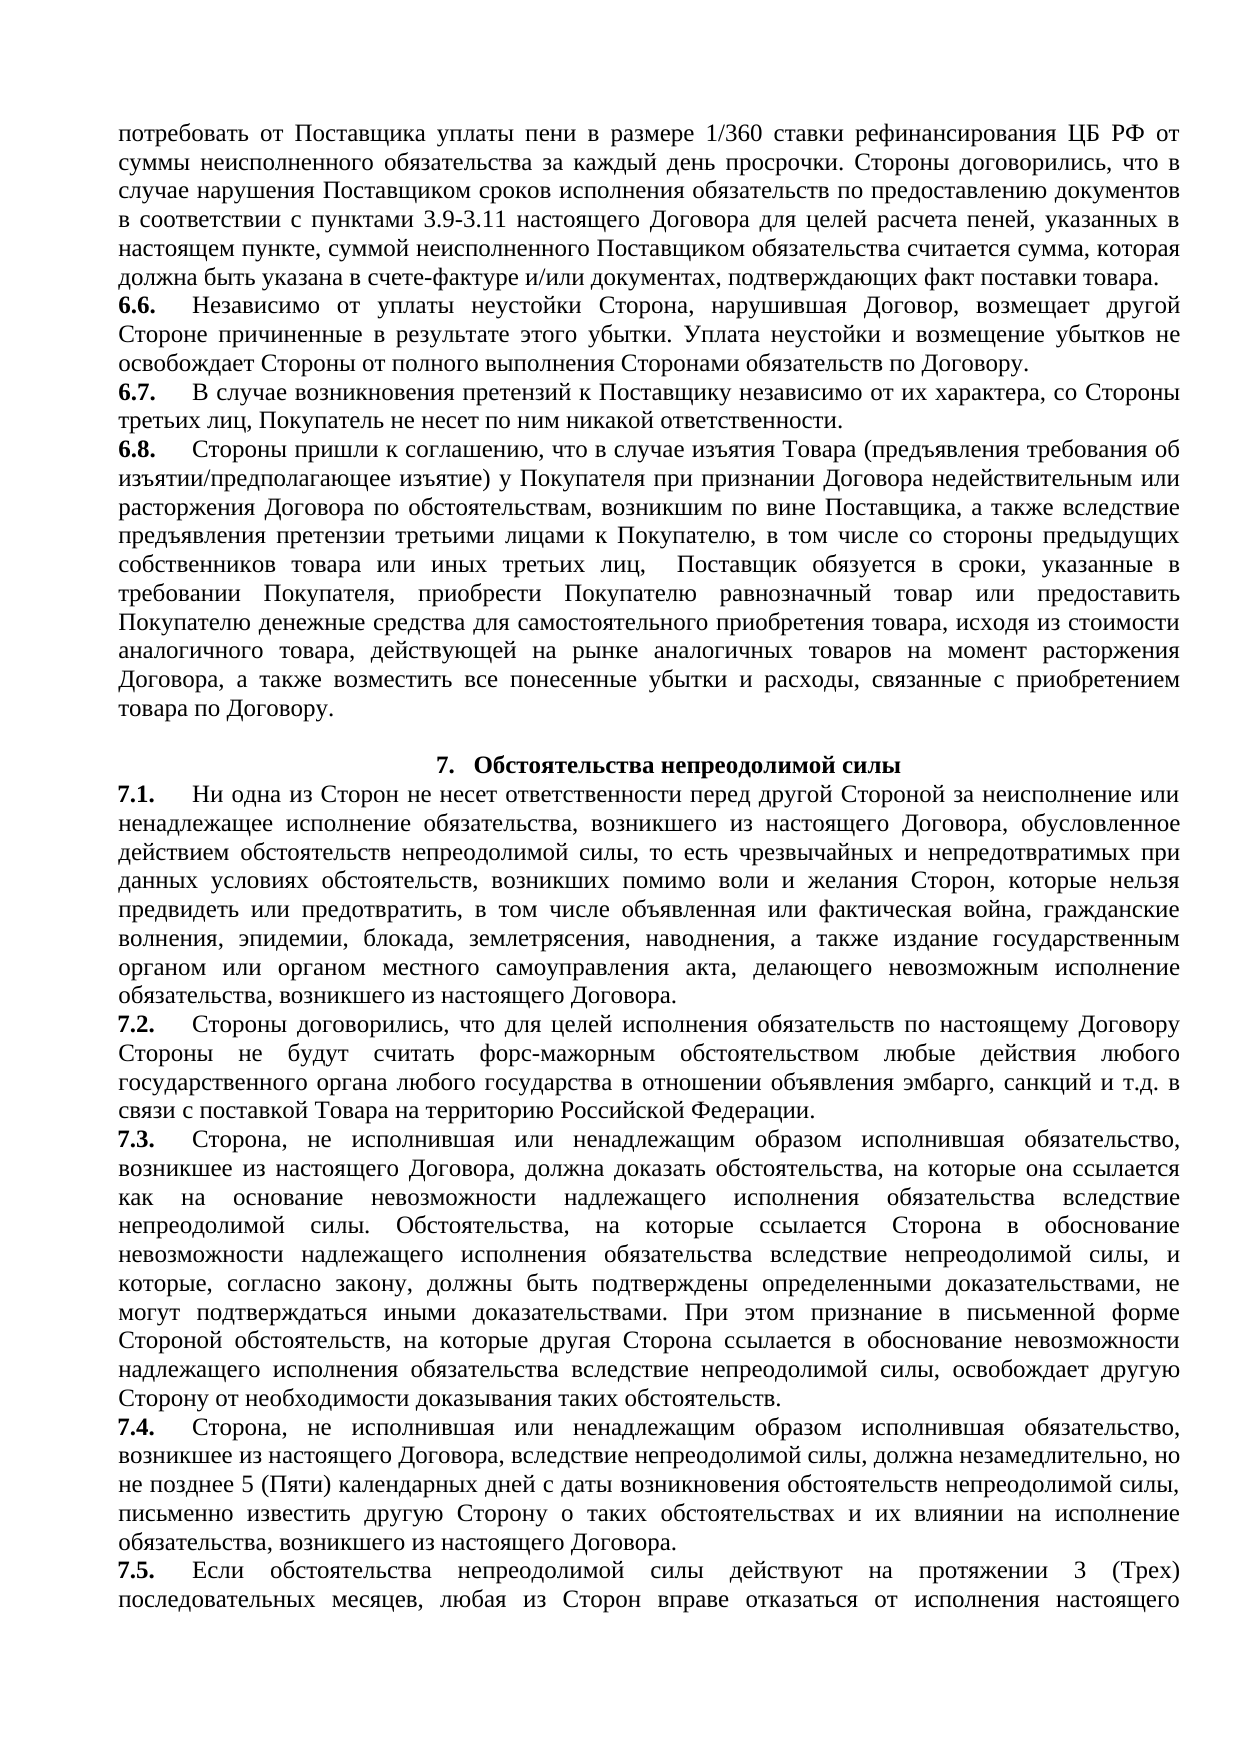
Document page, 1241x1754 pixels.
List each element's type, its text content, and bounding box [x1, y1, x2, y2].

list Ни одна из Сторон не несет ответственности перед другой Стороной за неисполнение или ненадлежащее исполнение обязательства, возникшего из настоящего Договора, обусловленное действием обстоятельств непреодолимой силы, то есть чрезвычайных и непредотвратимых при данных условиях обстоятельств, возникших помимо воли и желания Сторон, которые нельзя предвидеть или предотвратить, в том числе объявленная или фактическая война, гражданские волнения, эпидемии, блокада, землетрясения, наводнения, а также издание государственным органом или органом местного самоуправления акта, делающего невозможным исполнение обязательства, возникшего из настоящего Договора. [117, 779, 1181, 1009]
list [117, 1556, 1181, 1613]
list Обстоятельства непреодолимой силы [156, 751, 1181, 779]
list В случае возникновения претензий к Поставщику независимо от их характера, со Стороны третьих лиц, Покупатель не несет по ним никакой ответственности. [118, 377, 1181, 434]
list Сторона, не исполнившая или ненадлежащим образом исполнившая обязательство, возникшее из настоящего Договора, вследствие непреодолимой силы, должна незамедлительно, но не позднее 5 (Пяти) календарных дней с даты возникновения обстоятельств непреодолимой силы, письменно известить другую Сторону о таких обстоятельствах и их влиянии на исполнение обязательства, возникшего из настоящего Договора. [117, 1412, 1181, 1556]
list Независимо от уплаты неустойки Сторона, нарушившая Договор, возмещает другой Стороне причиненные в результате этого убытки. Уплата неустойки и возмещение убытков не освобождает Стороны от полного выполнения Сторонами обязательств по Договору. [118, 291, 1181, 377]
list Сторона, не исполнившая или ненадлежащим образом исполнившая обязательство, возникшее из настоящего Договора, должна доказать обстоятельства, на которые она ссылается как на основание невозможности надлежащего исполнения обязательства вследствие непреодолимой силы. Обстоятельства, на которые ссылается Сторона в обоснование невозможности надлежащего исполнения обязательства вследствие непреодолимой силы, и которые, согласно закону, должны быть подтверждены определенными доказательствами, не могут подтверждаться иными доказательствами. При этом признание в письменной форме Стороной обстоятельств, на которые другая Сторона ссылается в обоснование невозможности надлежащего исполнения обязательства вследствие непреодолимой силы, освобождает другую Сторону от необходимости доказывания таких обстоятельств. [117, 1124, 1181, 1412]
list Стороны пришли к соглашению, что в случае изъятия Товара (предъявления требования об изъятии/предполагающее изъятие) у Покупателя при признании Договора недействительным или расторжения Договора по обстоятельствам, возникшим по вине Поставщика, а также вследствие предъявления претензии третьими лицами к Покупателю, в том числе со стороны предыдущих собственников товара или иных третьих лиц, Поставщик обязуется в сроки, указанные в требовании Покупателя, приобрести Покупателю равнозначный товар или предоставить Покупателю денежные средства для самостоятельного приобретения товара, исходя из стоимости аналогичного товара, действующей на рынке аналогичных товаров на момент расторжения Договора, а также возместить все понесенные убытки и расходы, связанные с приобретением товара по Договору. [118, 434, 1181, 722]
list Стороны договорились, что для целей исполнения обязательств по настоящему Договору Стороны не будут считать форс-мажорным обстоятельством любые действия любого государственного органа любого государства в отношении объявления эмбарго, санкций и т.д. в связи с поставкой Товара на территорию Российской Федерации. [117, 1009, 1181, 1124]
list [118, 118, 1181, 291]
